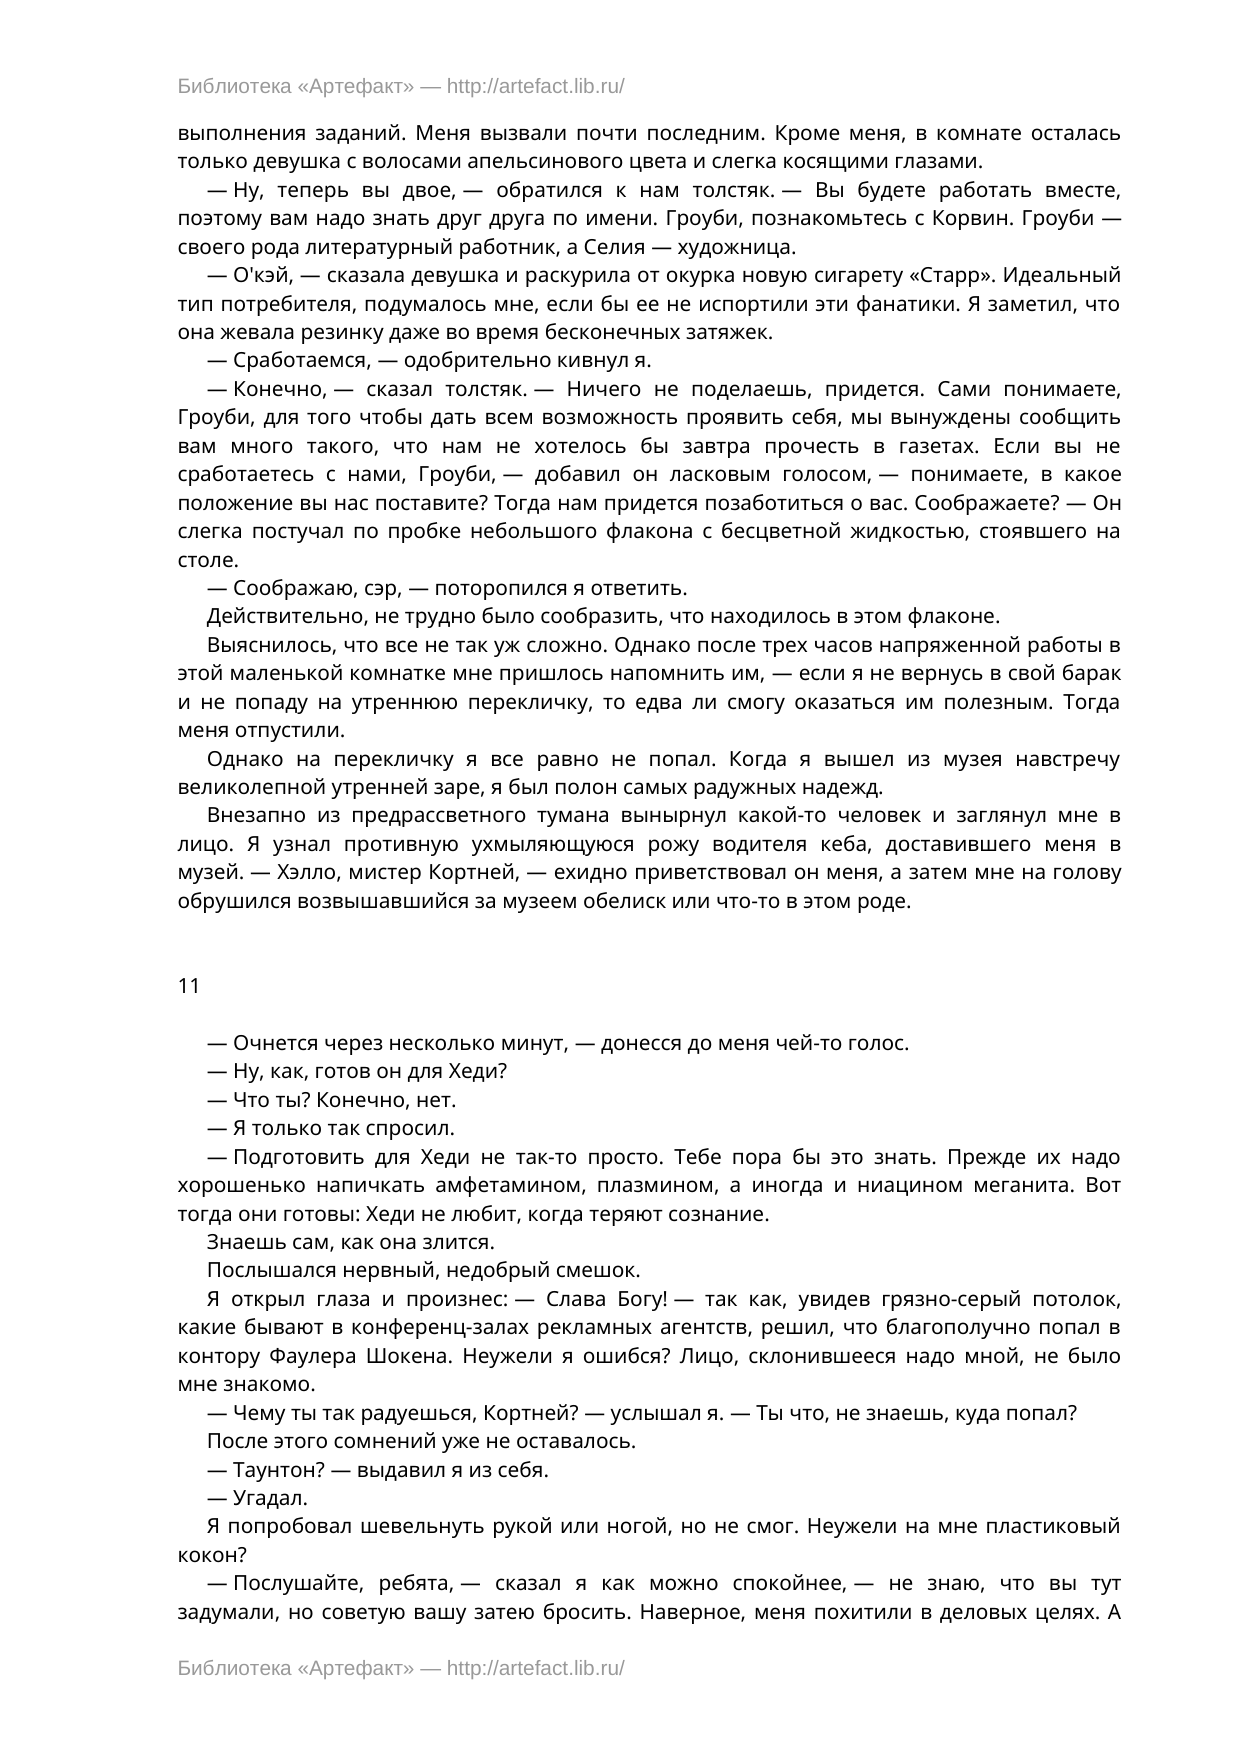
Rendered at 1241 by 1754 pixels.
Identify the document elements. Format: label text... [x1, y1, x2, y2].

text — Конечно, — сказал толстяк. — Ничего не поделаешь, придется. Сами понимаете, Гроуби, для того чтобы дать всем возможность проявить себя, мы вынуждены сообщить вам много такого, что нам не хотелось бы завтра прочесть в газетах. Если вы не сработаетесь с нами, Гроуби, — добавил он ласковым голосом, — понимаете, в какое положение вы нас поставите? Тогда нам придется позаботиться о вас. Соображаете? — Он слегка постучал по пробке небольшого флакона с бесцветной жидкостью, стоявшего на столе. [177, 374, 1122, 573]
text — Очнется через несколько минут, — донесся до меня чей-то голос. [177, 1028, 1122, 1057]
text Действительно, не трудно было сообразить, что находилось в этом флаконе. [177, 602, 1122, 630]
text 11 [177, 971, 1122, 1000]
text — Я только так спросил. [177, 1113, 1122, 1142]
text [177, 1568, 1122, 1625]
text Послышался нервный, недобрый смешок. [177, 1256, 1122, 1284]
text Я попробовал шевельнуть рукой или ногой, но не смог. Неужели на мне пластиковый кокон? [177, 1512, 1122, 1568]
text — Что ты? Конечно, нет. [177, 1085, 1122, 1113]
text — Подготовить для Хеди не так-то просто. Тебе пора бы это знать. Прежде их надо хорошенько напичкать амфетамином, плазмином, а иногда и ниацином меганита. Вот тогда они готовы: Хеди не любит, когда теряют сознание. [177, 1142, 1122, 1227]
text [177, 118, 1122, 175]
text Однако на перекличку я все равно не попал. Когда я вышел из музея навстречу великолепной утренней заре, я был полон самых радужных надежд. [177, 744, 1122, 801]
text Внезапно из предрассветного тумана вынырнул какой-то человек и заглянул мне в лицо. Я узнал противную ухмыляющуюся рожу водителя кеба, доставившего меня в музей. — Хэлло, мистер Кортней, — ехидно приветствовал он меня, а затем мне на голову обрушился возвышавшийся за музеем обелиск или что-то в этом роде. [177, 801, 1122, 914]
text — Чему ты так радуешься, Кортней? — услышал я. — Ты что, не знаешь, куда попал? [177, 1398, 1122, 1426]
text — Угадал. [177, 1483, 1122, 1512]
text Выяснилось, что все не так уж сложно. Однако после трех часов напряженной работы в этой маленькой комнатке мне пришлось напомнить им, — если я не вернусь в свой барак и не попаду на утреннюю перекличку, то едва ли смогу оказаться им полезным. Тогда меня отпустили. [177, 630, 1122, 744]
text — Ну, теперь вы двое, — обратился к нам толстяк. — Вы будете работать вместе, поэтому вам надо знать друг друга по имени. Гроуби, познакомьтесь с Корвин. Гроуби — своего рода литературный работник, а Селия — художница. [177, 175, 1122, 260]
text — Таунтон? — выдавил я из себя. [177, 1455, 1122, 1483]
text После этого сомнений уже не оставалось. [177, 1426, 1122, 1455]
text Я открыл глаза и произнес: — Слава Богу! — так как, увидев грязно-серый потолок, какие бывают в конференц-залах рекламных агентств, решил, что благополучно попал в контору Фаулера Шокена. Неужели я ошибся? Лицо, склонившееся надо мной, не было мне знакомо. [177, 1284, 1122, 1398]
text — О'кэй, — сказала девушка и раскурила от окурка новую сигарету «Старр». Идеальный тип потребителя, подумалось мне, если бы ее не испортили эти фанатики. Я заметил, что она жевала резинку даже во время бесконечных затяжек. [177, 260, 1122, 346]
text — Ну, как, готов он для Хеди? [177, 1057, 1122, 1085]
text — Сработаемся, — одобрительно кивнул я. [177, 346, 1122, 374]
text — Соображаю, сэр, — поторопился я ответить. [177, 573, 1122, 602]
text Знаешь сам, как она злится. [177, 1227, 1122, 1256]
